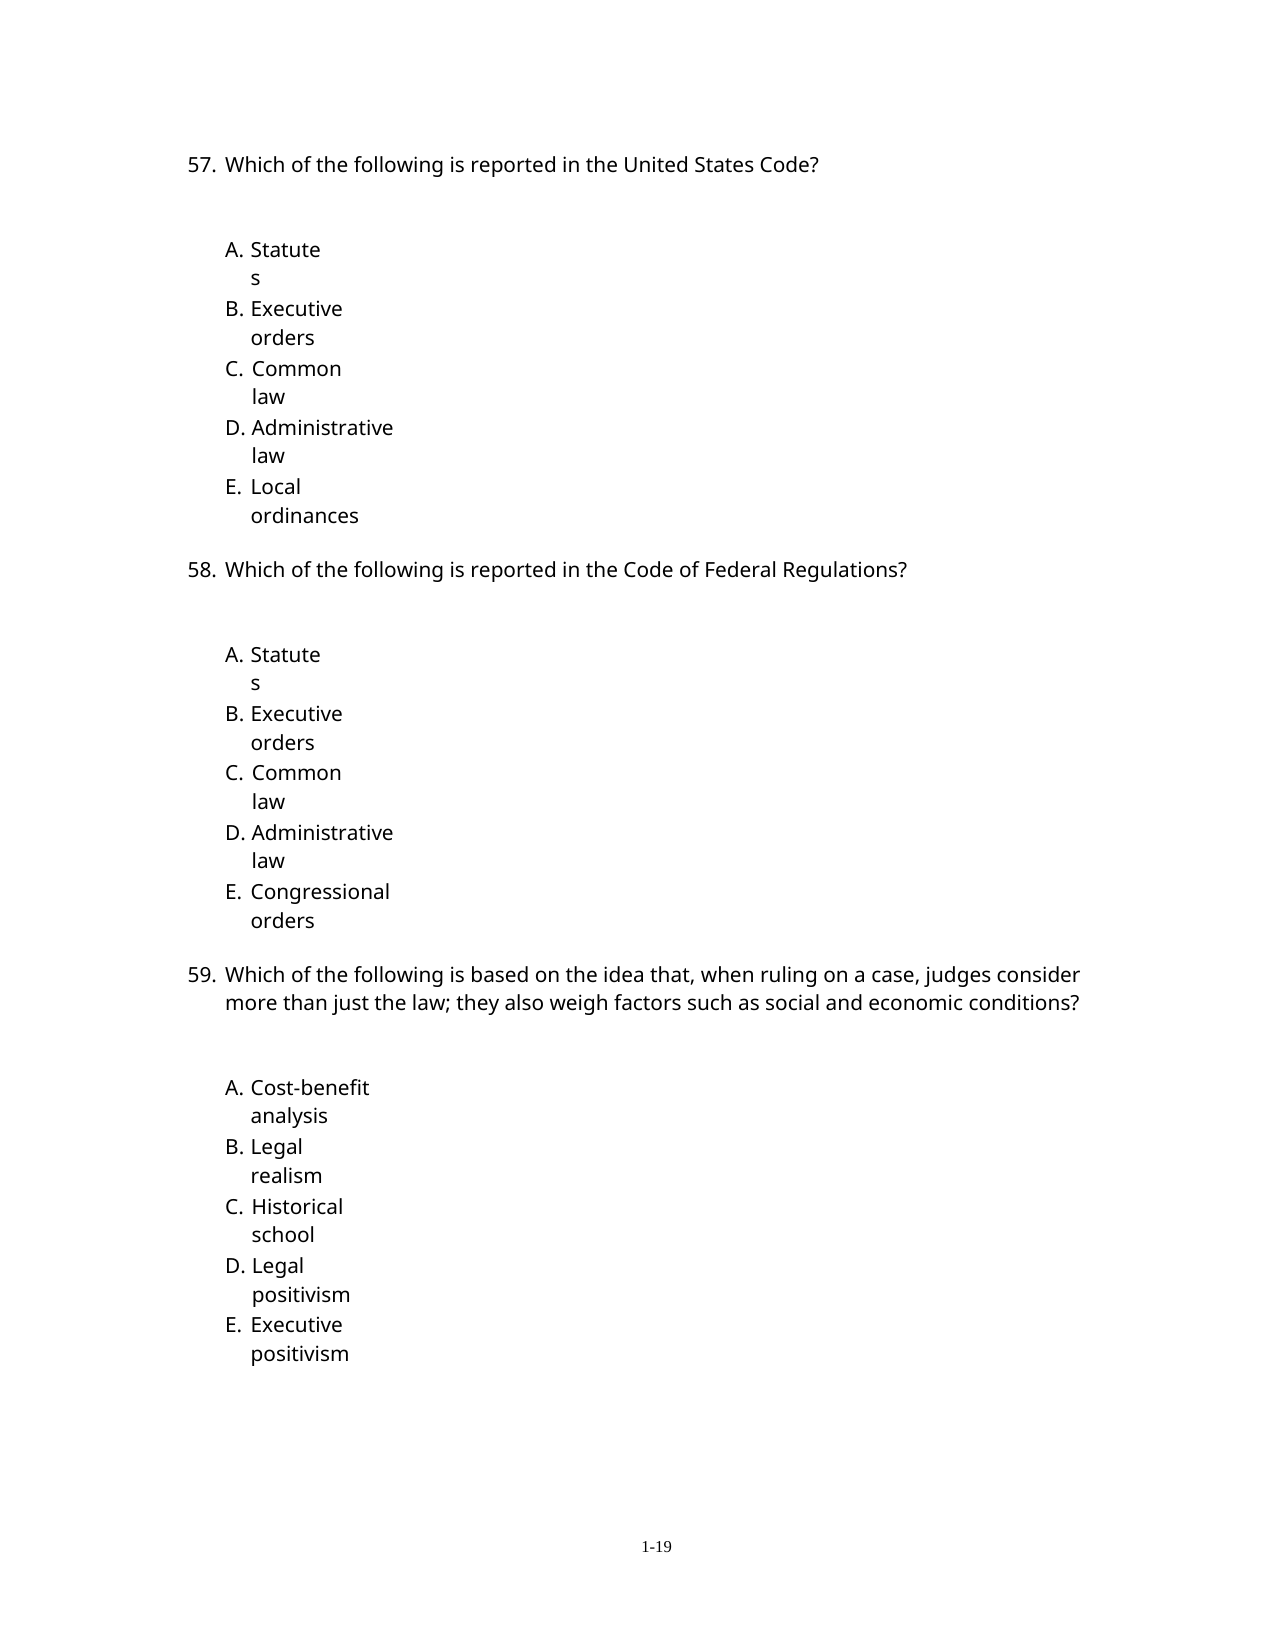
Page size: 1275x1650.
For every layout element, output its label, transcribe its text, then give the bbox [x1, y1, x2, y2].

table_header 59. [188, 960, 225, 1368]
table_header Which of the following is based on the idea that, when ruling on a case, judges consider more than just the law; they also weigh factors such as social and economic conditions? [225, 960, 1125, 1368]
table_header 58. [188, 555, 225, 934]
table_header Which of the following is reported in the United States Code? [225, 150, 1125, 529]
table_header Which of the following is reported in the Code of Federal Regulations? [225, 555, 1125, 934]
table_header 57. [188, 150, 225, 529]
